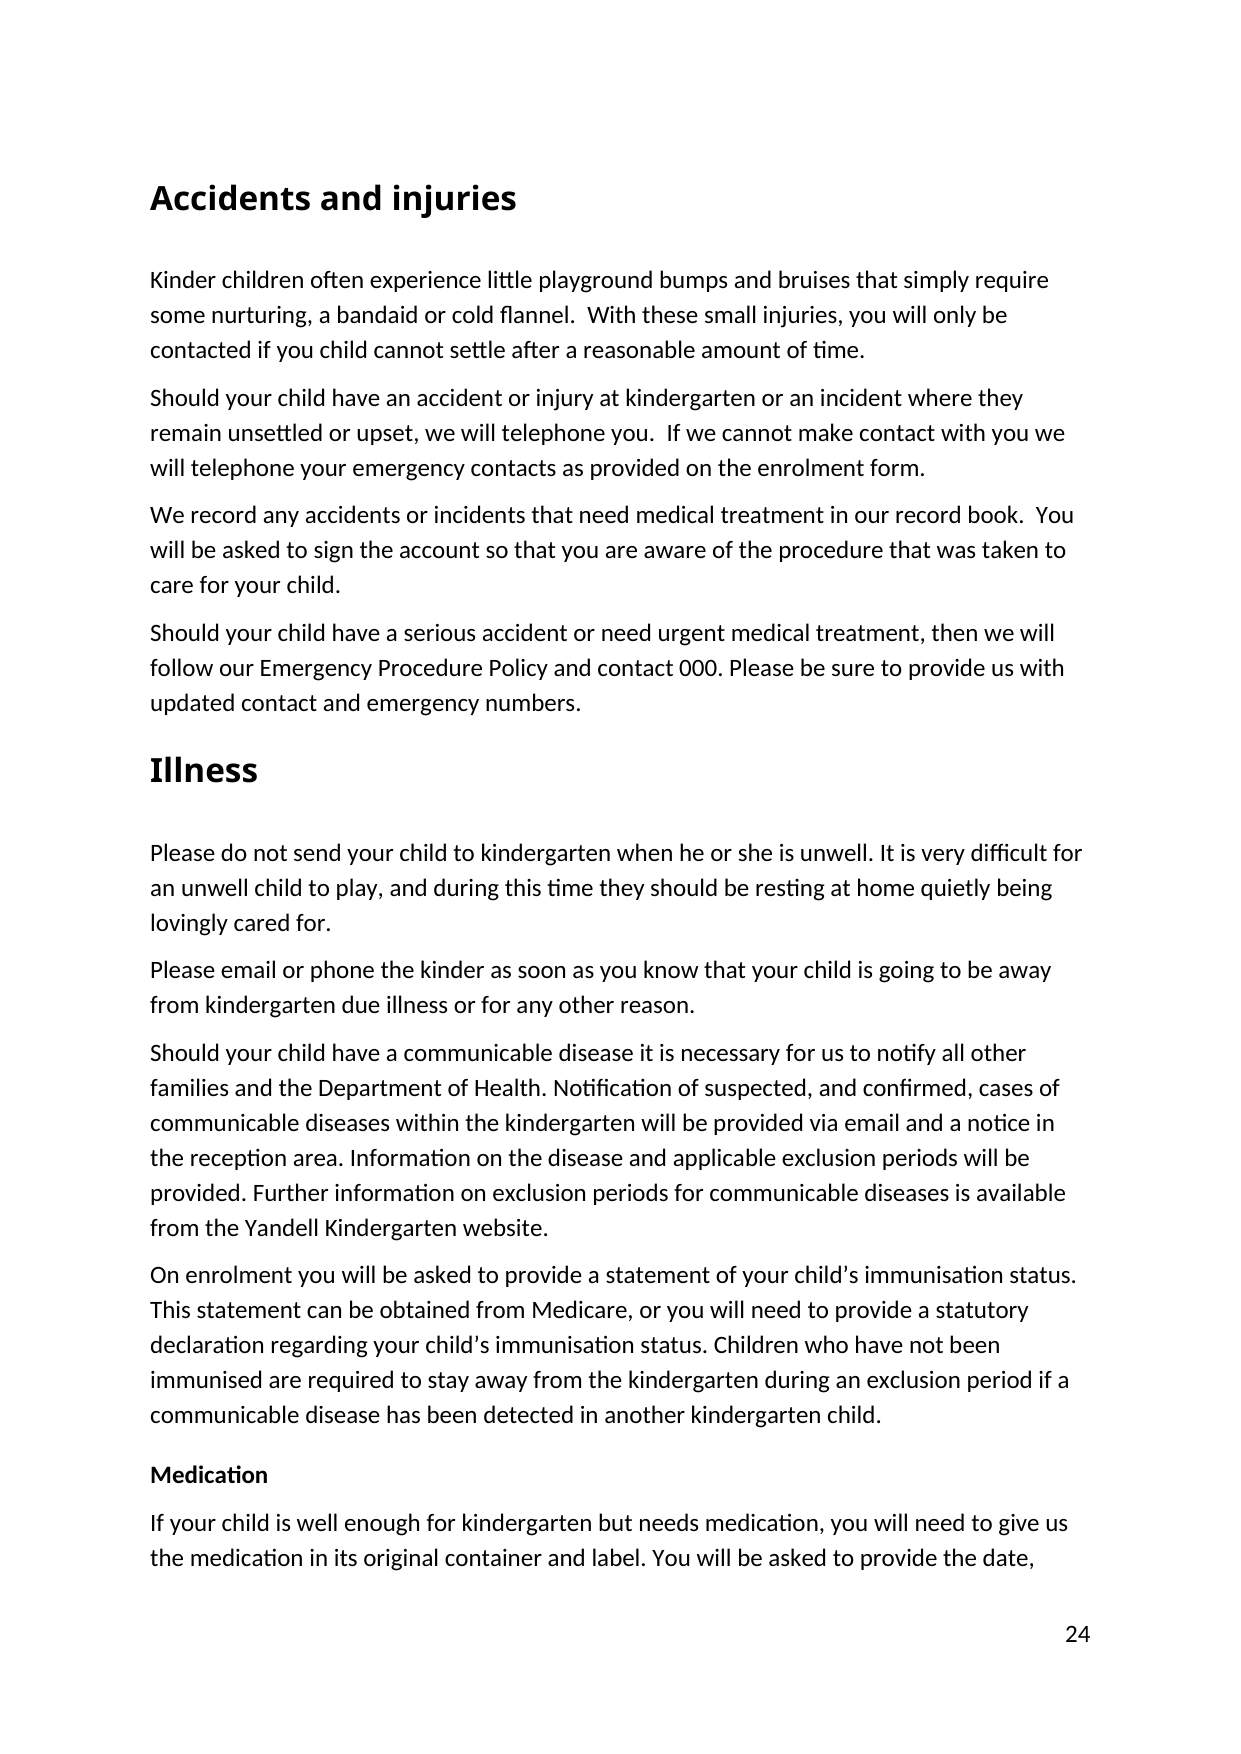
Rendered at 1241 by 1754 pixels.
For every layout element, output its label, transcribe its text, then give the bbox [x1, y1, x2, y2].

text We record any accidents or incidents that need medical treatment in our record book. You will be asked to sign the account so that you are aware of the procedure that was taken to care for your child. [150, 500, 1090, 600]
subtitle Accidents and injuries [150, 175, 1090, 220]
text Should your child have an accident or injury at kindergarten or an incident where they remain unsettled or upset, we will telephone you. If we cannot make contact with you we will telephone your emergency contacts as provided on the enrolment form. [150, 382, 1090, 483]
subtitle Medication [150, 1459, 1090, 1490]
text Please do not send your child to kindergarten when he or she is unwell. It is very difficult for an unwell child to play, and during this time they should be resting at home quietly being lovingly cared for. [150, 837, 1090, 937]
text Should your child have a serious accident or need urgent medical treatment, then we will follow our Emergency Procedure Policy and contact 000. Please be sure to provide us with updated contact and emergency numbers. [150, 617, 1090, 718]
text Please email or phone the kinder as soon as you know that your child is going to be away from kindergarten due illness or for any other reason. [150, 954, 1090, 1020]
text Kinder children often experience little playground bumps and bruises that simply require some nurturing, a bandaid or cold flannel. With these small injuries, you will only be contacted if you child cannot settle after a reasonable amount of time. [150, 265, 1090, 365]
text Should your child have a communicable disease it is necessary for us to notify all other families and the Department of Health. Notification of suspected, and confirmed, cases of communicable diseases within the kindergarten will be provided via email and a notice in the reception area. Information on the disease and applicable exclusion periods will be provided. Further information on exclusion periods for communicable diseases is available from the Yandell Kindergarten website. [150, 1037, 1090, 1242]
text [150, 1507, 1090, 1572]
text On enrolment you will be asked to provide a statement of your child’s immunisation status. This statement can be obtained from Medicare, or you will need to provide a statutory declaration regarding your child’s immunisation status. Children who have not been immunised are required to stay away from the kindergarten during an exclusion period if a communicable disease has been detected in another kindergarten child. [150, 1259, 1090, 1430]
subtitle Illness [150, 747, 1090, 793]
